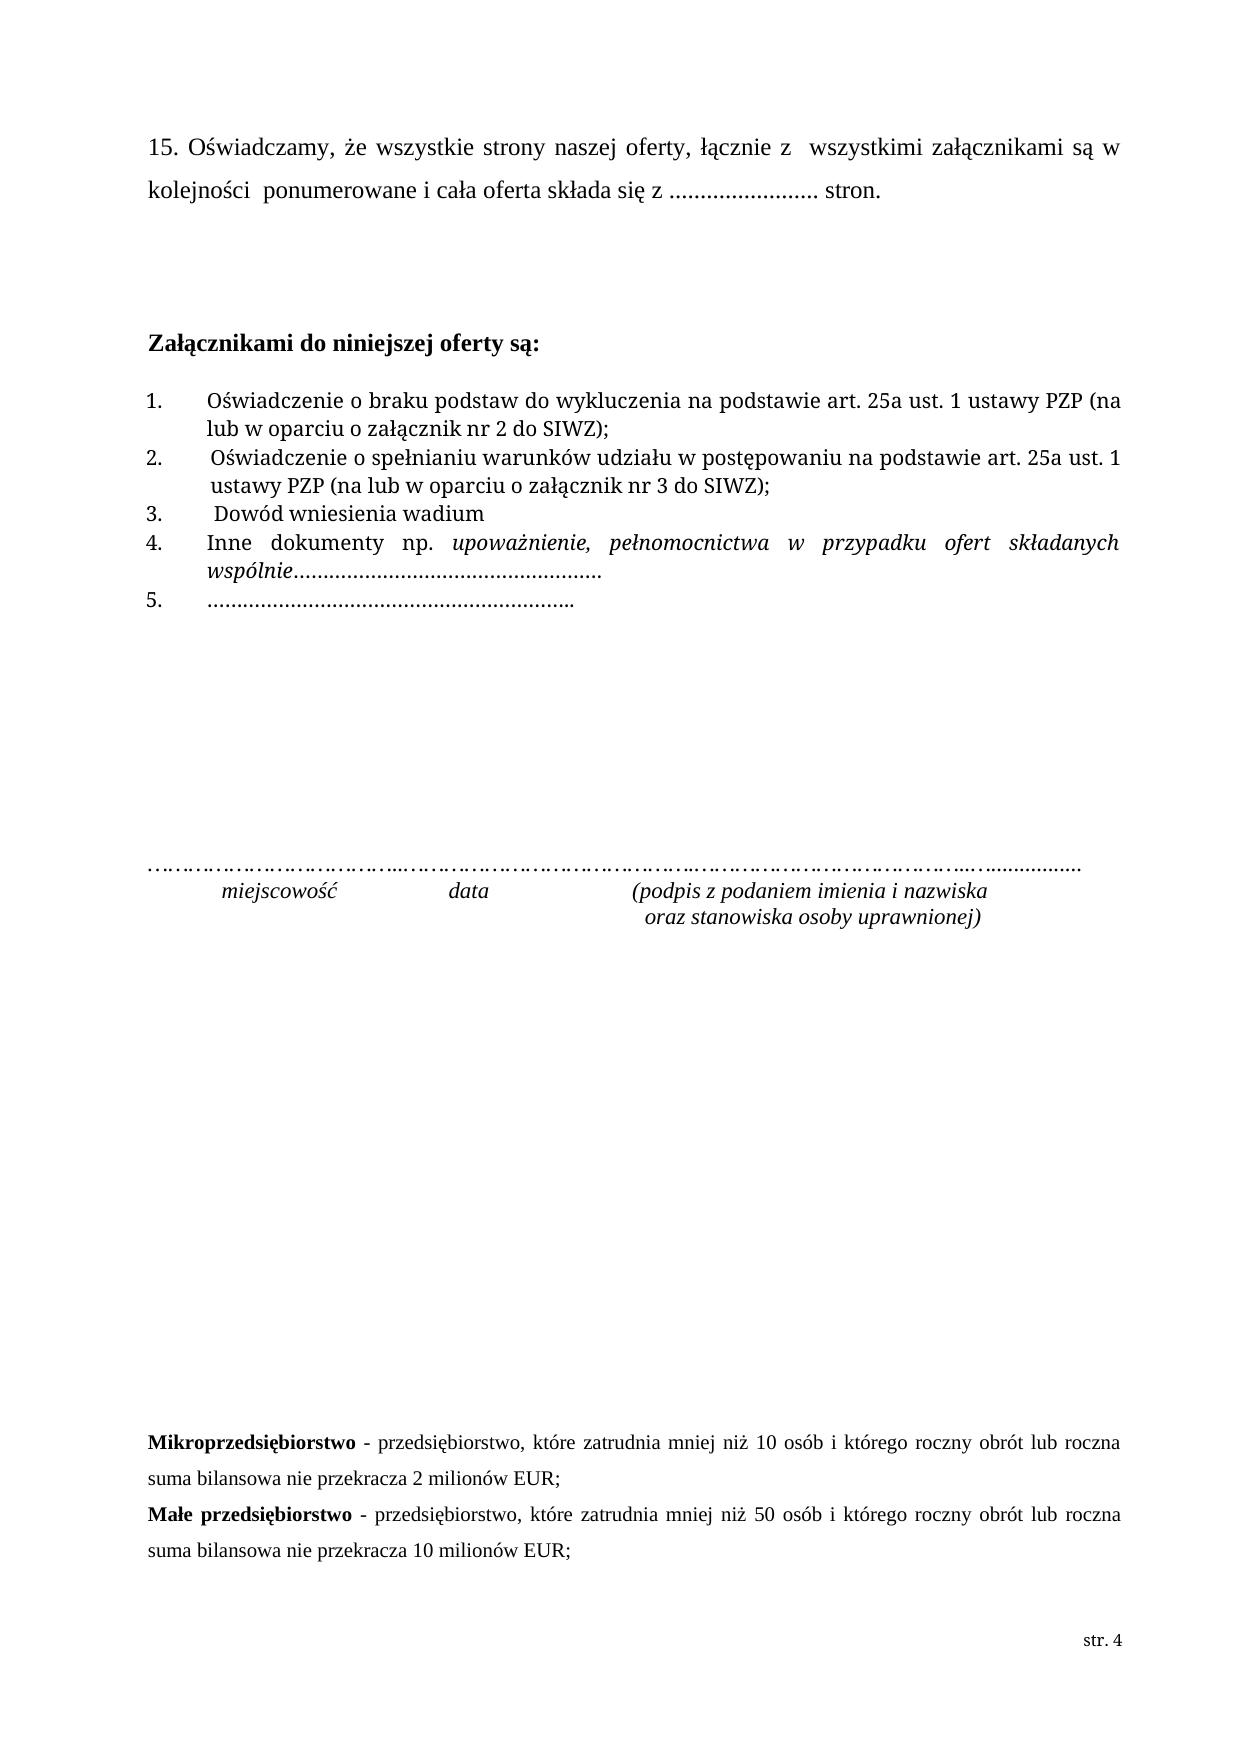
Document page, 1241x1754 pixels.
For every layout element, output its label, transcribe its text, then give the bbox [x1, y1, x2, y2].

text oraz stanowiska osoby uprawnionej) [148, 903, 1122, 929]
list …………………………………………………….. [162, 585, 1122, 613]
text Małe przedsiębiorstwo - przedsiębiorstwo, które zatrudnia mniej niż 50 osób i którego roczny obrót lub roczna suma bilansowa nie przekracza 10 milionów EUR; [148, 1502, 1122, 1562]
list Oświadczenie o braku podstaw do wykluczenia na podstawie art. 25a ust. 1 ustawy PZP (na lub w oparciu o załącznik nr 2 do SIWZ); [162, 386, 1122, 443]
text miejscowość data (podpis z podaniem imienia i nazwiska [148, 877, 1122, 903]
list Oświadczenie o spełnianiu warunków udziału w postępowaniu na podstawie art. 25a ust. 1 ustawy PZP (na lub w oparciu o załącznik nr 3 do SIWZ); [162, 443, 1122, 499]
text Załącznikami do niniejszej oferty są: [148, 328, 1122, 357]
text 15. Oświadczamy, że wszystkie strony naszej oferty, łącznie z wszystkimi załącznikami są w kolejności ponumerowane i cała oferta składa się z ........................ stron. [148, 132, 1122, 204]
list Dowód wniesienia wadium [162, 499, 1122, 528]
text ………………………………..…………………………………….…………………………………..…................ [148, 851, 1122, 877]
list Inne dokumenty np. upoważnienie, pełnomocnictwa w przypadku ofert składanych wspólnie……………………………………………. [162, 528, 1122, 585]
text Mikroprzedsiębiorstwo - przedsiębiorstwo, które zatrudnia mniej niż 10 osób i którego roczny obrót lub roczna suma bilansowa nie przekracza 2 milionów EUR; [148, 1430, 1122, 1490]
